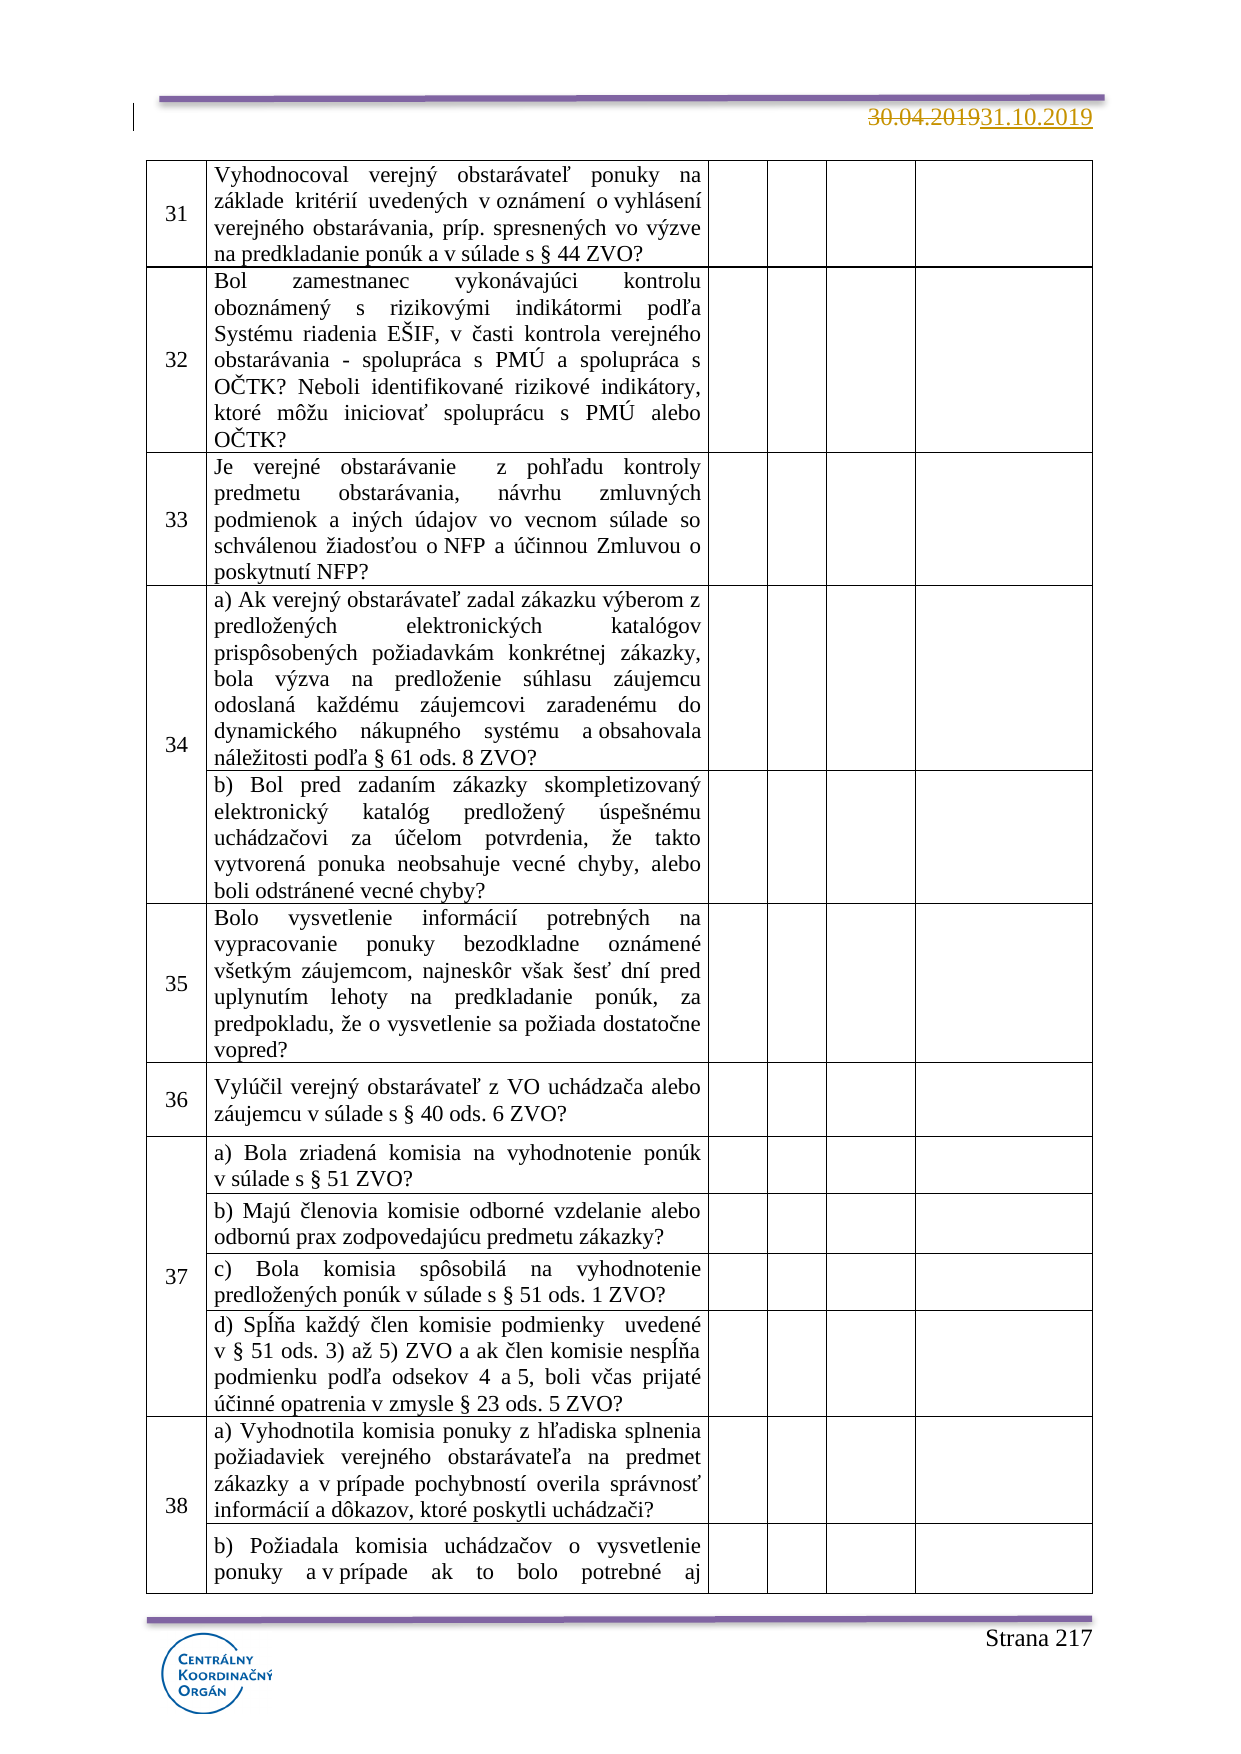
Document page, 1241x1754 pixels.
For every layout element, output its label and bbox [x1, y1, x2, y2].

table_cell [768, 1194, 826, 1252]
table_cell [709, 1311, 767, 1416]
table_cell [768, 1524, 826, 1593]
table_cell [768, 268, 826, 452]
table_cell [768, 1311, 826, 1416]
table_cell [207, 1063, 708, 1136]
picture [159, 1631, 272, 1713]
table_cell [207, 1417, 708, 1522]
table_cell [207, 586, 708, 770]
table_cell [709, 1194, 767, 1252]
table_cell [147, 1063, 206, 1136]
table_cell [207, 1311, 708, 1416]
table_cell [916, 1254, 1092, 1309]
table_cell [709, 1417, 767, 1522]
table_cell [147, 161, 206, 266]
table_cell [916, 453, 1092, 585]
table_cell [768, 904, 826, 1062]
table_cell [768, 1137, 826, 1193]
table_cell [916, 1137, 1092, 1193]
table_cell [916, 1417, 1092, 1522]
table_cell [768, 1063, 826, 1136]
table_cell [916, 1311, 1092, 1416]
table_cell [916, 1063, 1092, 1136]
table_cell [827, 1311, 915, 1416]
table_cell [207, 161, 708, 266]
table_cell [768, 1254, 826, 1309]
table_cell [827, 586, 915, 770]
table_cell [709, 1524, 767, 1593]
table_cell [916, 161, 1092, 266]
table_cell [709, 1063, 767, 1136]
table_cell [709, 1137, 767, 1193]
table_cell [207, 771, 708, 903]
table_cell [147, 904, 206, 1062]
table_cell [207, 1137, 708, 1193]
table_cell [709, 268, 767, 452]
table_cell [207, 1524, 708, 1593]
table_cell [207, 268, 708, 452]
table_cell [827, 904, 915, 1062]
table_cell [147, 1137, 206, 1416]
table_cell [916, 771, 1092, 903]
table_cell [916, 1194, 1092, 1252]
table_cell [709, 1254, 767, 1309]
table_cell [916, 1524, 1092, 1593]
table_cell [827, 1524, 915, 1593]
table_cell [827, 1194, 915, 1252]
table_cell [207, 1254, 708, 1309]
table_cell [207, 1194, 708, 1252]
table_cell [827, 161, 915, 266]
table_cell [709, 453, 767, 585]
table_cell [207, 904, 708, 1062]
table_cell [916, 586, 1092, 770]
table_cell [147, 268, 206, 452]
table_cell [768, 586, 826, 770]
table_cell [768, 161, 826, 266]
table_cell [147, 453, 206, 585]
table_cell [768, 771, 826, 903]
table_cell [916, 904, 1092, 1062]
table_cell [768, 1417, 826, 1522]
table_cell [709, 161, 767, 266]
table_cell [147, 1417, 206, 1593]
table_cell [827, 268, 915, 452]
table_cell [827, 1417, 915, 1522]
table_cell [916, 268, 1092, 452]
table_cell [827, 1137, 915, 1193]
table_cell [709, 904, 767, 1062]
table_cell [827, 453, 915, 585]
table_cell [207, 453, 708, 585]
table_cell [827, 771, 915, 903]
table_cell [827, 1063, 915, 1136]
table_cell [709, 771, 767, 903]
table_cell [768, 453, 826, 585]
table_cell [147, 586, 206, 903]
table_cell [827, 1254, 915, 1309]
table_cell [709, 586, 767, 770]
